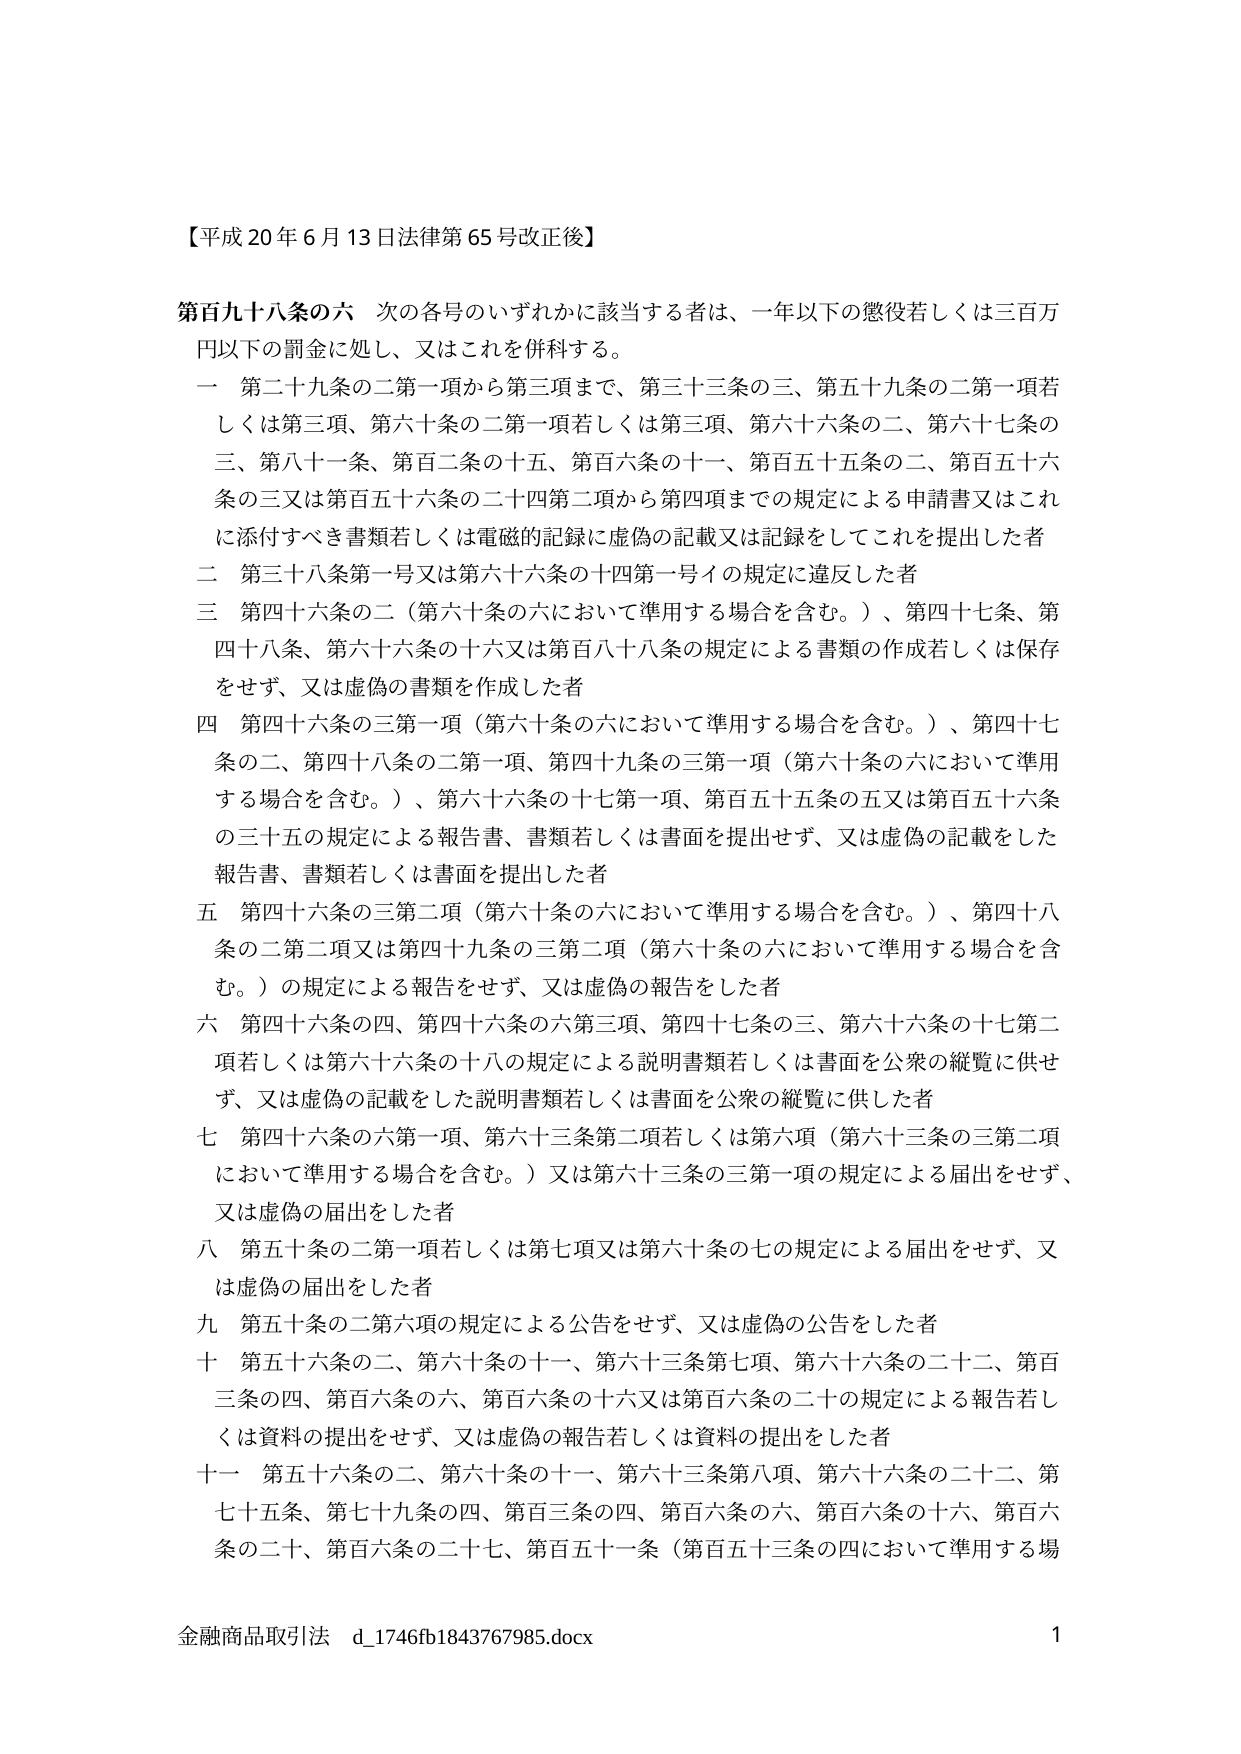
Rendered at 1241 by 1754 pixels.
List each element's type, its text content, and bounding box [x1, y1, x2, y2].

text 七 第四十六条の六第一項、第六十三条第二項若しくは第六項（第六十三条の三第二項において準用する場合を含む。）又は第六十三条の三第一項の規定による届出をせず、又は虚偽の届出をした者 [196, 1117, 1063, 1229]
text 二 第三十八条第一号又は第六十六条の十四第一号イの規定に違反した者 [196, 554, 1063, 592]
text 【平成20年6月13日法律第65号改正後】 [177, 217, 1063, 254]
text 五 第四十六条の三第二項（第六十条の六において準用する場合を含む。）、第四十八条の二第二項又は第四十九条の三第二項（第六十条の六において準用する場合を含む。）の規定による報告をせず、又は虚偽の報告をした者 [196, 892, 1063, 1004]
text 四 第四十六条の三第一項（第六十条の六において準用する場合を含む。）、第四十七条の二、第四十八条の二第一項、第四十九条の三第一項（第六十条の六において準用する場合を含む。）、第六十六条の十七第一項、第百五十五条の五又は第百五十六条の三十五の規定による報告書、書類若しくは書面を提出せず、又は虚偽の記載をした報告書、書類若しくは書面を提出した者 [196, 704, 1063, 892]
text 九 第五十条の二第六項の規定による公告をせず、又は虚偽の公告をした者 [196, 1304, 1063, 1342]
text 第百九十八条の六 次の各号のいずれかに該当する者は、一年以下の懲役若しくは三百万円以下の罰金に処し、又はこれを併科する。 [177, 292, 1063, 367]
text 八 第五十条の二第一項若しくは第七項又は第六十条の七の規定による届出をせず、又は虚偽の届出をした者 [196, 1229, 1063, 1304]
text 三 第四十六条の二（第六十条の六において準用する場合を含む。）、第四十七条、第四十八条、第六十六条の十六又は第百八十八条の規定による書類の作成若しくは保存をせず、又は虚偽の書類を作成した者 [196, 592, 1063, 704]
text 一 第二十九条の二第一項から第三項まで、第三十三条の三、第五十九条の二第一項若しくは第三項、第六十条の二第一項若しくは第三項、第六十六条の二、第六十七条の三、第八十一条、第百二条の十五、第百六条の十一、第百五十五条の二、第百五十六条の三又は第百五十六条の二十四第二項から第四項までの規定による申請書又はこれに添付すべき書類若しくは電磁的記録に虚偽の記載又は記録をしてこれを提出した者 [196, 367, 1063, 554]
text 十 第五十六条の二、第六十条の十一、第六十三条第七項、第六十六条の二十二、第百三条の四、第百六条の六、第百六条の十六又は第百六条の二十の規定による報告若しくは資料の提出をせず、又は虚偽の報告若しくは資料の提出をした者 [196, 1342, 1063, 1454]
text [196, 1454, 1063, 1567]
text 六 第四十六条の四、第四十六条の六第三項、第四十七条の三、第六十六条の十七第二項若しくは第六十六条の十八の規定による説明書類若しくは書面を公衆の縦覧に供せず、又は虚偽の記載をした説明書類若しくは書面を公衆の縦覧に供した者 [196, 1004, 1063, 1117]
